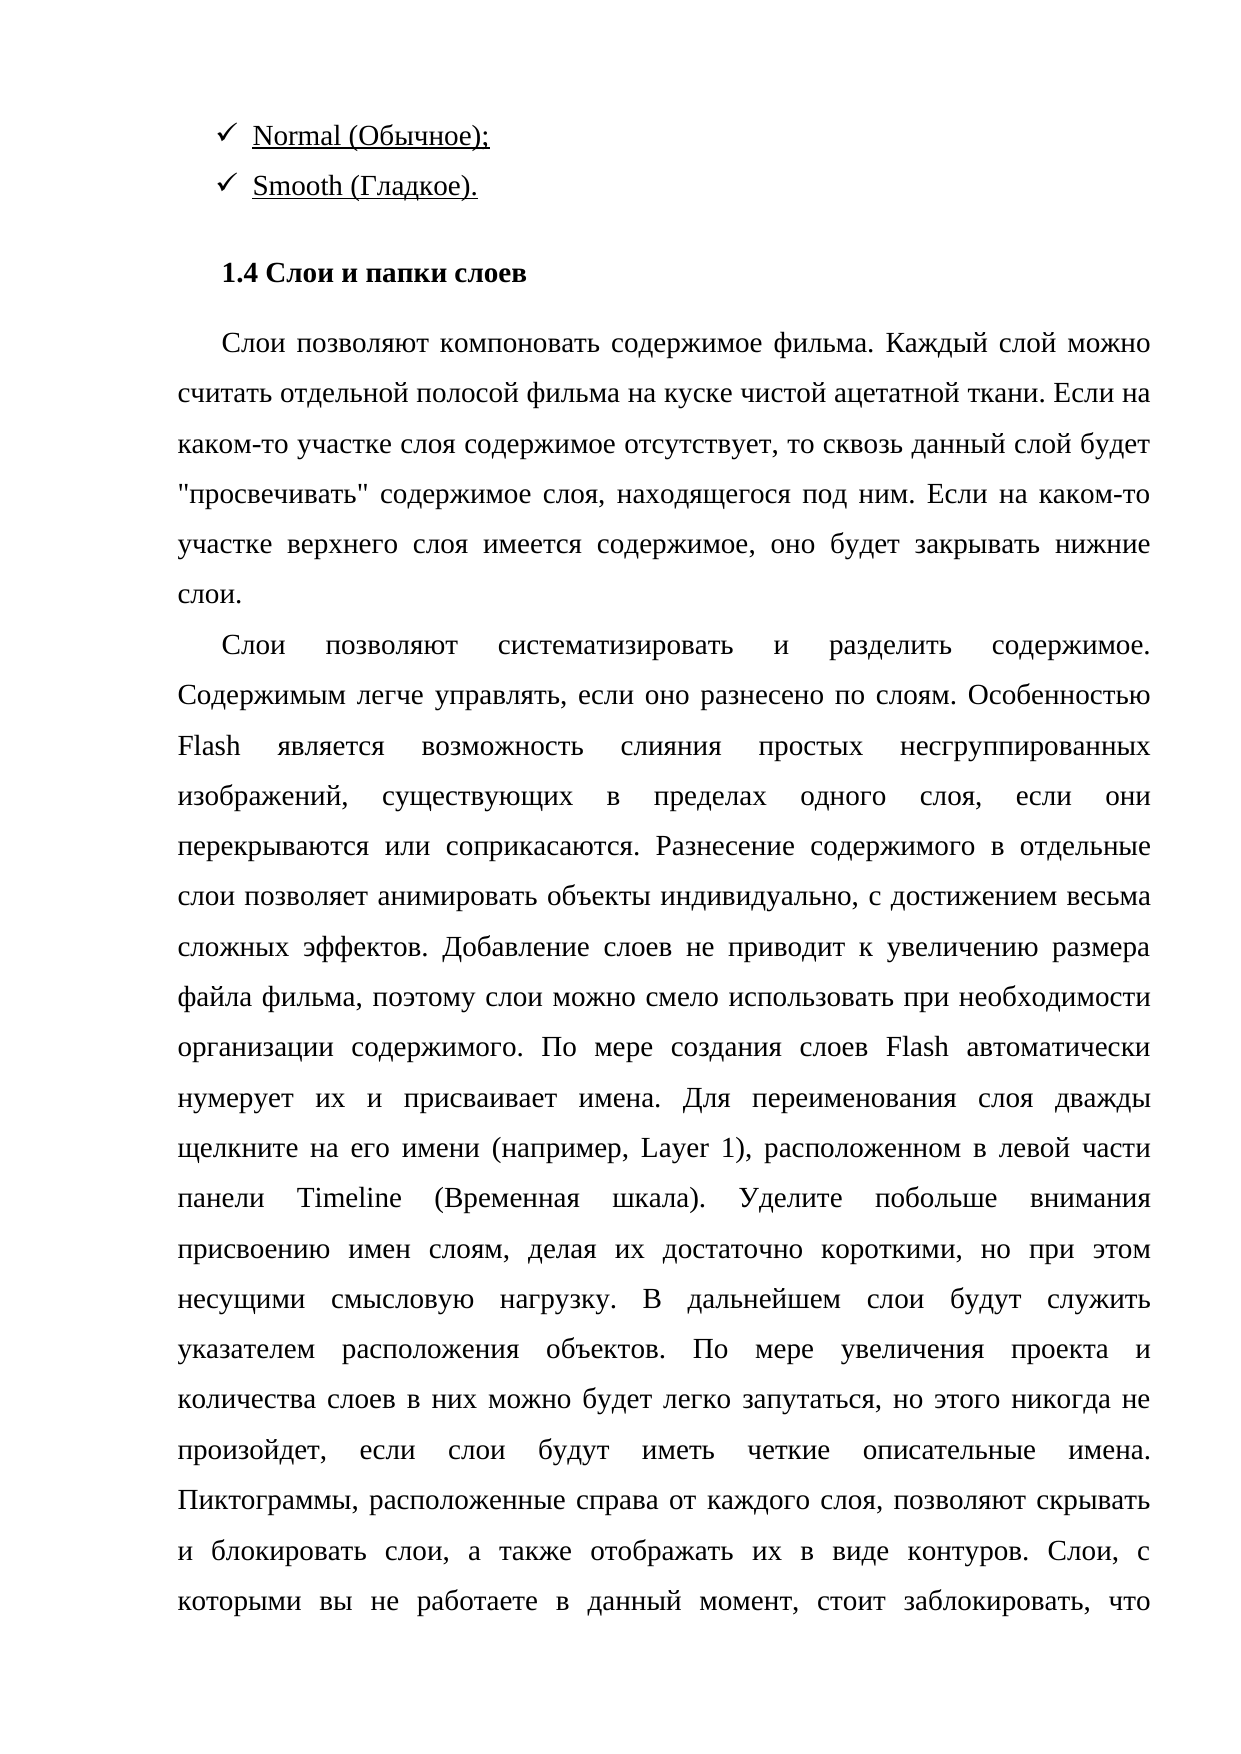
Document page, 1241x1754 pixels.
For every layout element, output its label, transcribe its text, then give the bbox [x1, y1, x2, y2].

list Normal (Обычное); [215, 118, 1152, 152]
list Smooth (Гладкое). [215, 168, 1152, 202]
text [177, 627, 1152, 1616]
text 1.4 Слои и папки слоев [177, 256, 1152, 289]
text Слои позволяют компоновать содержимое фильма. Каждый слой можно считать отдельной полосой фильма на куске чистой ацетатной ткани. Если на каком-то участке слоя содержимое отсутствует, то сквозь данный слой будет "просвечивать" содержимое слоя, находящегося под ним. Если на каком-то участке верхнего слоя имеется содержимое, оно будет закрывать нижние слои. [177, 325, 1152, 610]
